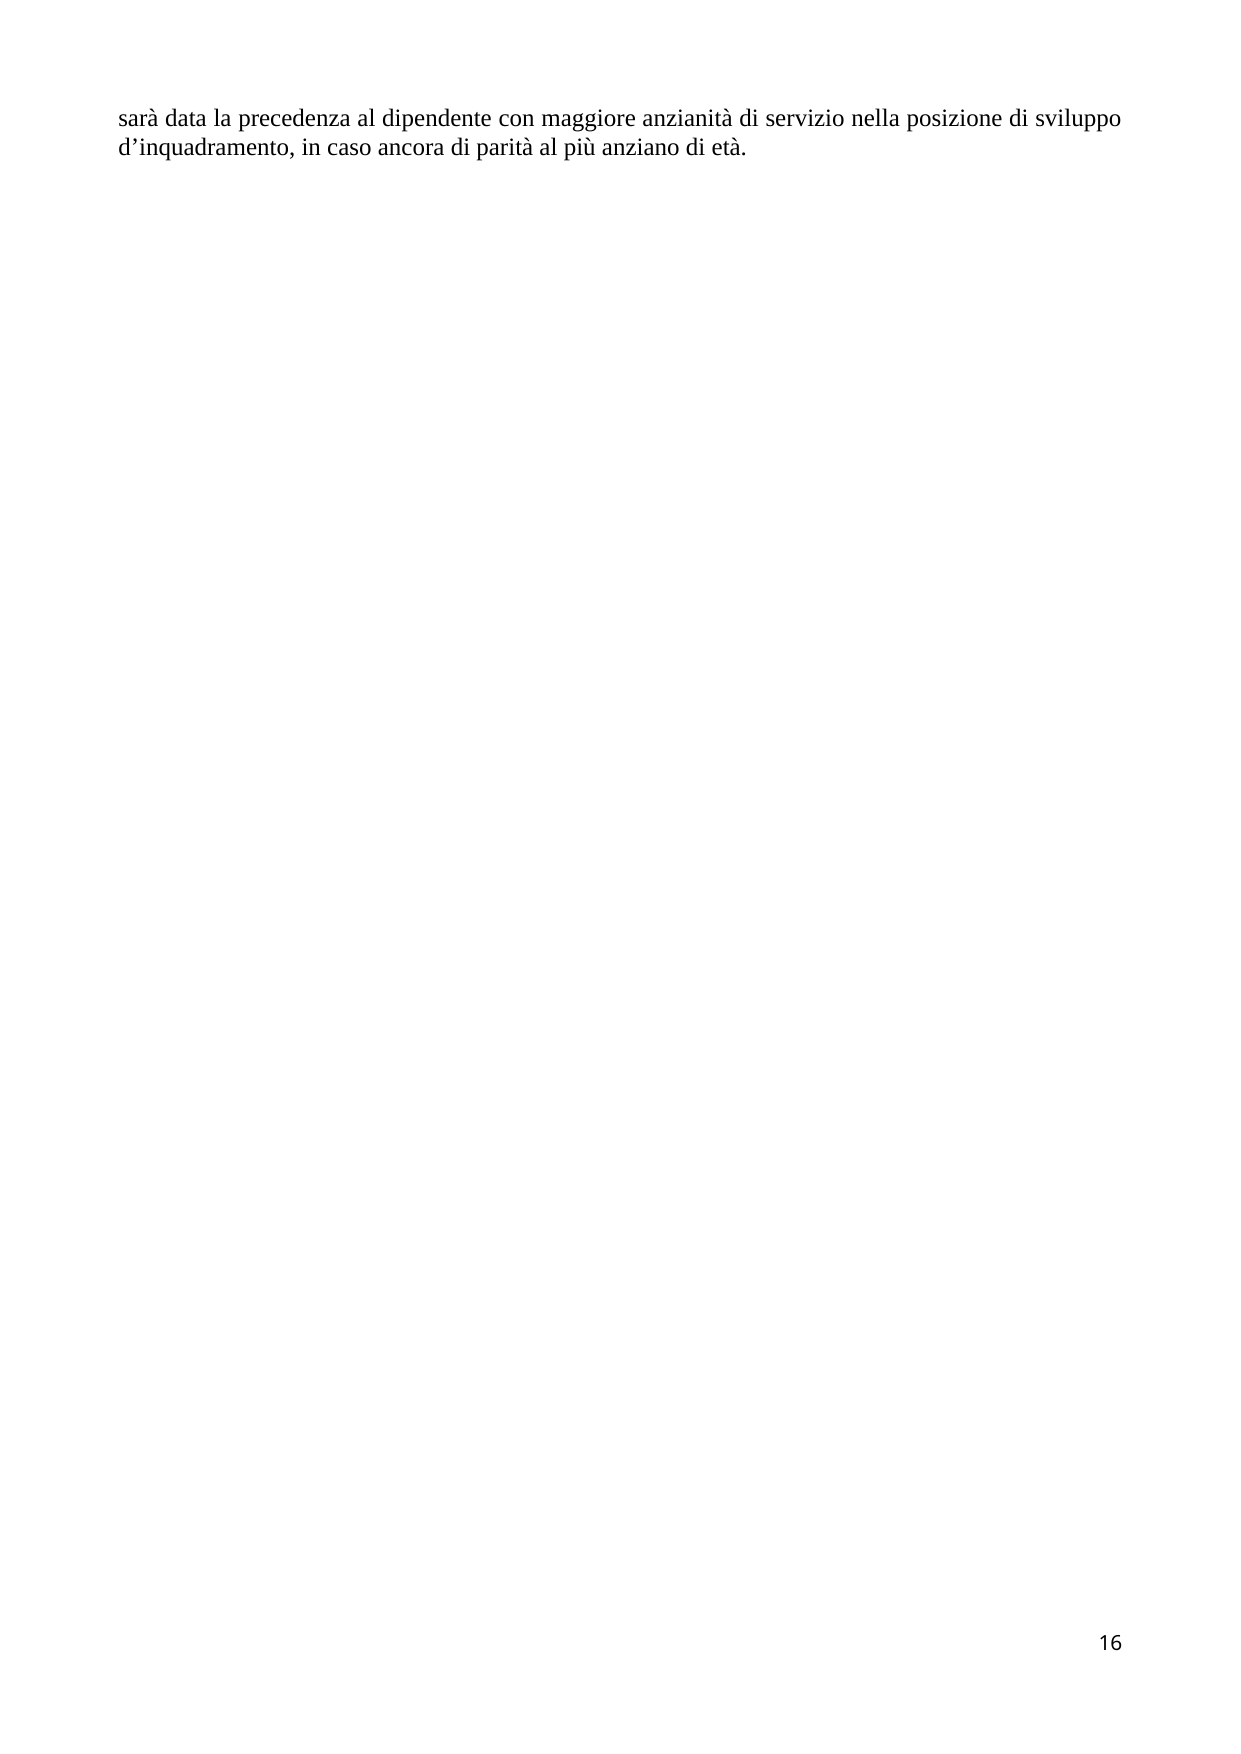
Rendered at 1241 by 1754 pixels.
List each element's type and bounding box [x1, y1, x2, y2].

text [118, 103, 1122, 161]
